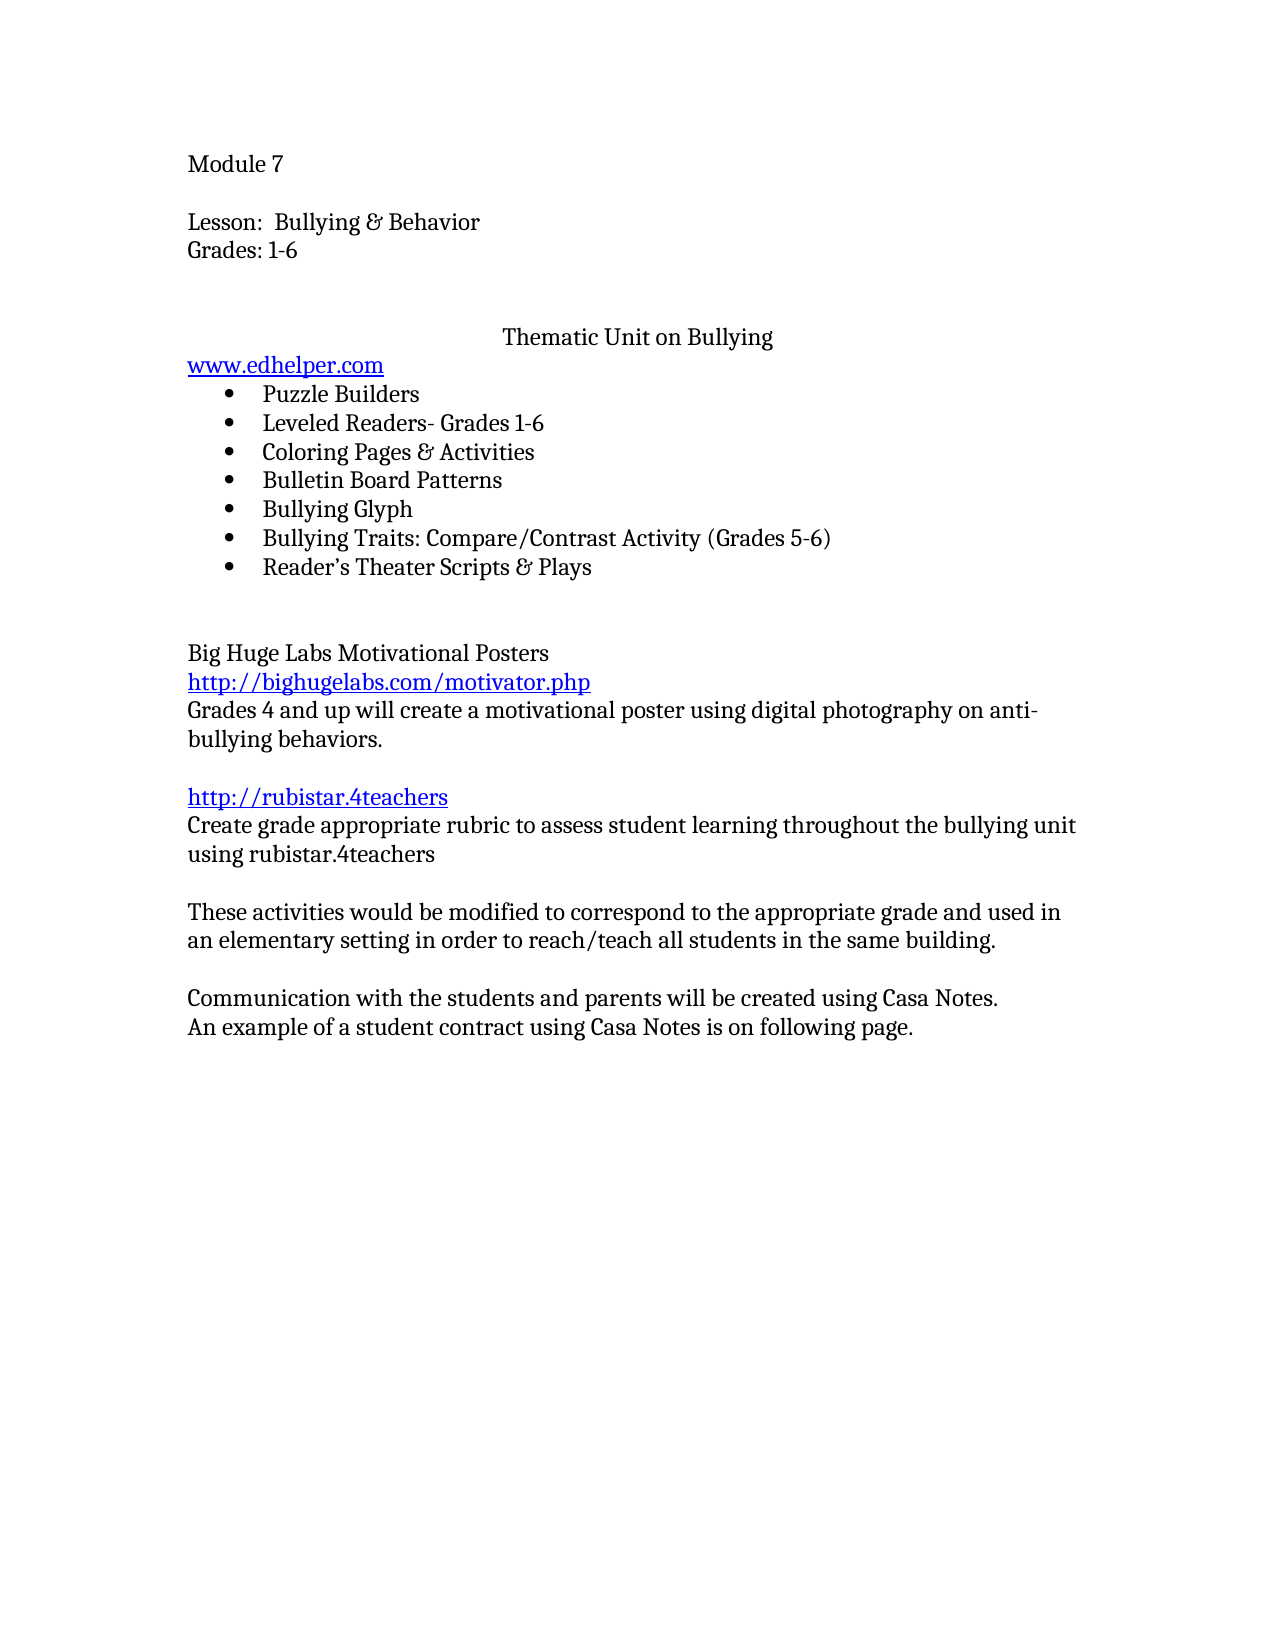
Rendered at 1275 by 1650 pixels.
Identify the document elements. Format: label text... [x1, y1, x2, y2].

text These activities would be modified to correspond to the appropriate grade and used in an elementary setting in order to reach/teach all students in the same building. [187, 897, 1087, 955]
text Lesson: Bullying & Behavior [187, 207, 1087, 236]
list Coloring Pages & Activities [225, 437, 1087, 466]
text Thematic Unit on Bullying [187, 322, 1087, 351]
list Bullying Glyph [225, 495, 1087, 524]
text Grades: 1-6 [187, 236, 1087, 265]
text Big Huge Labs Motivational Posters [187, 639, 1087, 667]
text An example of a student contract using Casa Notes is on following page. [187, 1012, 1087, 1041]
list Puzzle Builders [225, 380, 1087, 409]
list Bullying Traits: Compare/Contrast Activity (Grades 5-6) [225, 524, 1087, 552]
list Reader’s Theater Scripts & Plays [225, 552, 1087, 581]
text www.edhelper.com [187, 351, 1087, 380]
text Grades 4 and up will create a motivational poster using digital photography on anti-bullying behaviors. [187, 696, 1087, 754]
text http://rubistar.4teachers [187, 782, 1087, 811]
text Module 7 [187, 150, 1087, 179]
text Create grade appropriate rubric to assess student learning throughout the bullying unit using rubistar.4teachers [187, 811, 1087, 869]
text http://bighugelabs.com/motivator.php [187, 667, 1087, 696]
list Bulletin Board Patterns [225, 466, 1087, 495]
list Leveled Readers- Grades 1-6 [225, 409, 1087, 437]
text Communication with the students and parents will be created using Casa Notes. [187, 984, 1087, 1012]
